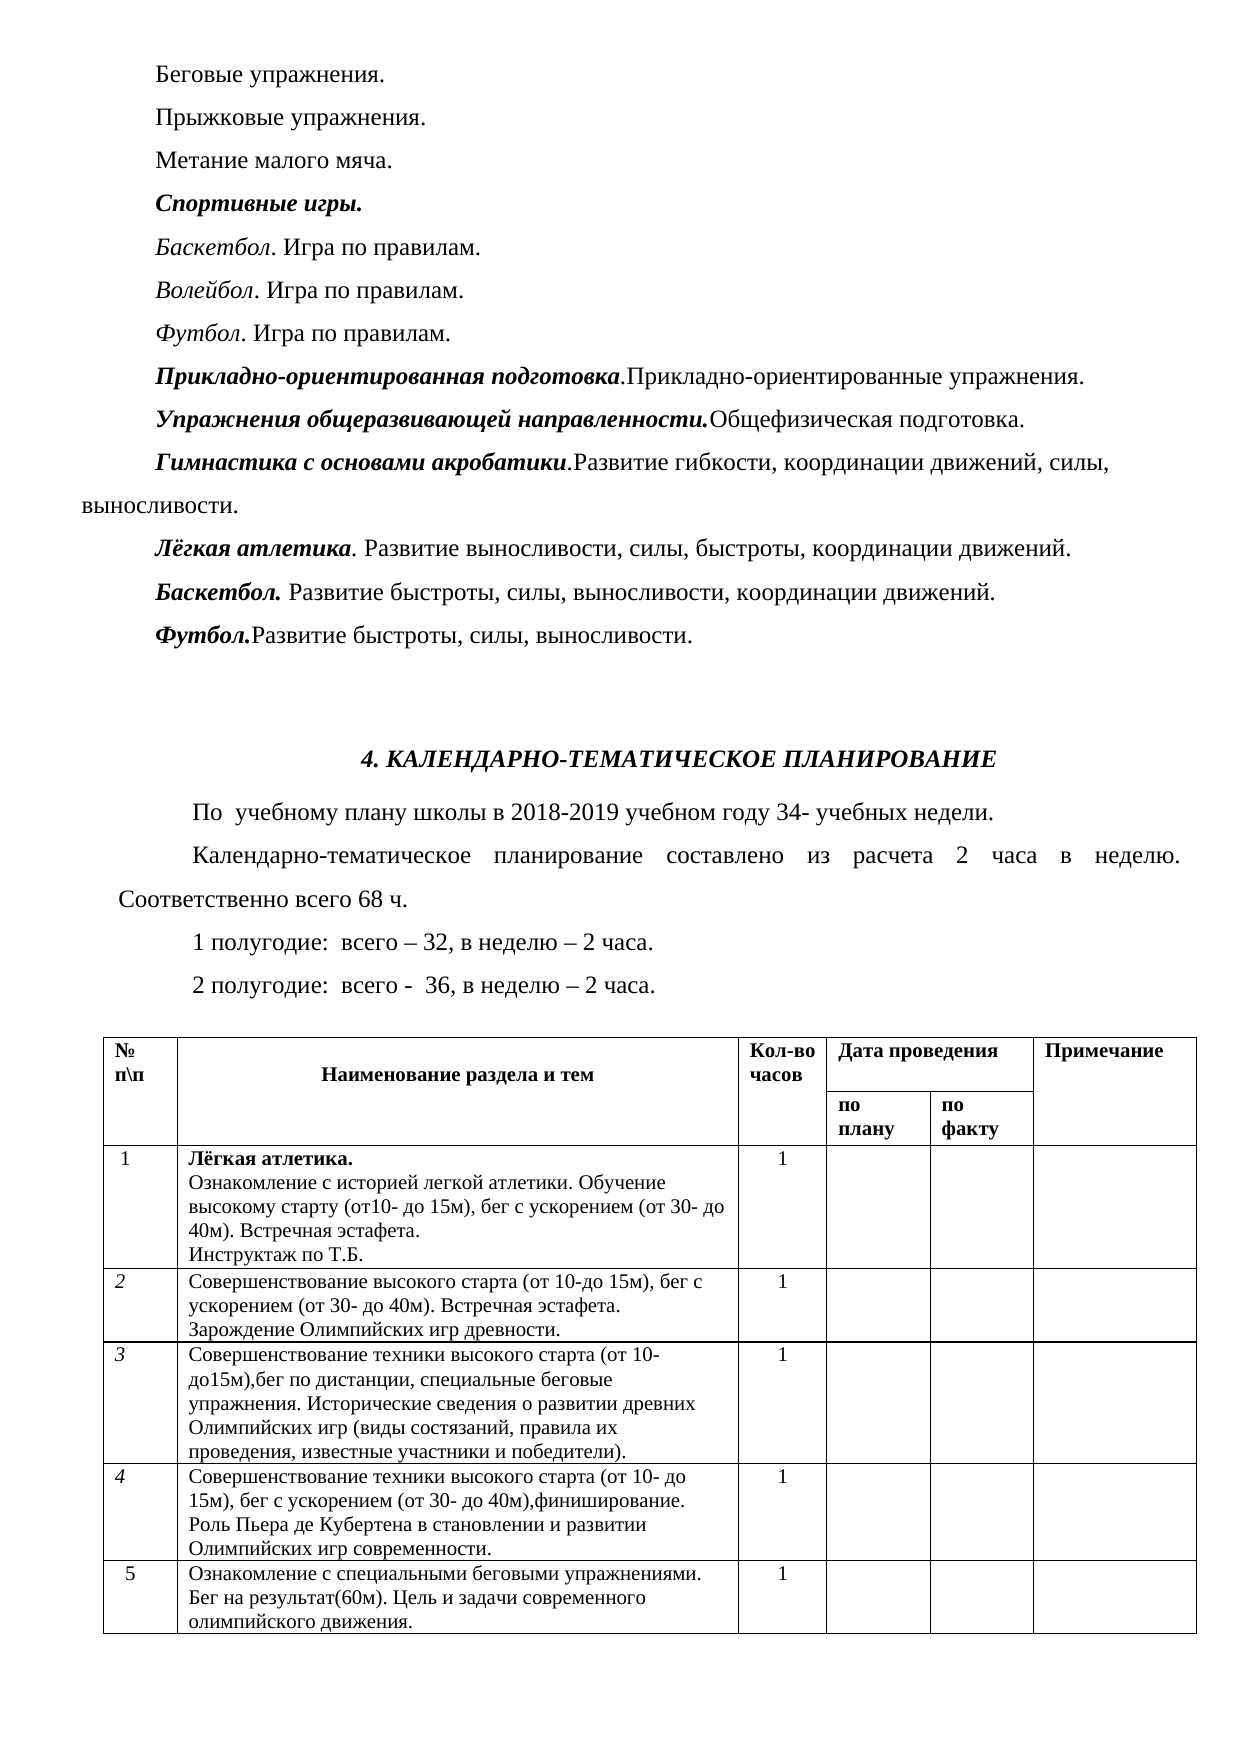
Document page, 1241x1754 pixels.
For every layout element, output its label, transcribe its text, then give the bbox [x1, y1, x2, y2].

table_cell [827, 1561, 930, 1633]
table_cell [931, 1269, 1033, 1341]
table_header № п\п [104, 1038, 177, 1144]
table_cell [827, 1269, 930, 1341]
table_cell Совершенствование техники высокого старта (от 10- до 15м), бег с ускорением (от 30- до 40м),финиширование. Роль Пьера де Кубертена в становлении и развитии Олимпийских игр современности. [178, 1464, 738, 1560]
table_cell Лёгкая атлетика. Ознакомление с историей легкой атлетики. Обучение высокому старту (от10- до 15м), бег с ускорением (от 30- до 40м). Встречная эстафета. Инструктаж по Т.Б. [178, 1146, 738, 1268]
text Упражнения общеразвивающей направленности.Общефизическая подготовка. [81, 404, 1181, 433]
text Лёгкая атлетика. Развитие выносливости, силы, быстроты, координации движений. [81, 533, 1181, 562]
table_cell 1 [739, 1464, 826, 1560]
text По учебному плану школы в 2018-2019 учебном году 34- учебных недели. [118, 797, 1155, 826]
table_cell 1 [739, 1561, 826, 1633]
table_cell 3 [104, 1343, 177, 1463]
table_header Наименование раздела и тем [178, 1038, 738, 1144]
text 1 полугодие: всего – 32, в неделю – 2 часа. [118, 927, 1181, 956]
text 2 полугодие: всего - 36, в неделю – 2 часа. [118, 970, 1181, 999]
table_cell [931, 1561, 1033, 1633]
table_cell [1034, 1561, 1196, 1633]
text Метание малого мяча. [81, 145, 1181, 174]
table_cell 1 [104, 1146, 177, 1268]
table_cell 1 [739, 1146, 826, 1268]
table_cell Ознакомление с специальными беговыми упражнениями. Бег на результат(60м). Цель и задачи современного олимпийского движения. [178, 1561, 738, 1633]
table_cell [827, 1343, 930, 1463]
table_cell по плану [827, 1092, 930, 1144]
table_cell [1034, 1343, 1196, 1463]
text Баскетбол. Игра по правилам. [81, 232, 1181, 260]
table_cell 1 [739, 1269, 826, 1341]
table_cell 4 [104, 1464, 177, 1560]
text Футбол. Игра по правилам. [81, 318, 1181, 347]
table_cell Совершенствование техники высокого старта (от 10- до15м),бег по дистанции, специальные беговые упражнения. Исторические сведения о развитии древних Олимпийских игр (виды состязаний, правила их проведения, известные участники и победители). [178, 1343, 738, 1463]
subtitle 4. КАЛЕНДАРНО-ТЕМАТИЧЕСКОЕ ПЛАНИРОВАНИЕ [118, 744, 1181, 773]
table_header Примечание [1034, 1038, 1196, 1144]
table_header Дата проведения [827, 1038, 1033, 1091]
table_cell 1 [739, 1343, 826, 1463]
text Волейбол. Игра по правилам. [81, 275, 1181, 303]
table_cell [827, 1146, 930, 1268]
table_cell 5 [104, 1561, 177, 1633]
text Прикладно-ориентированная подготовка.Прикладно-ориентированные упражнения. [81, 361, 1181, 390]
table_cell [931, 1343, 1033, 1463]
table_cell [827, 1464, 930, 1560]
text Спортивные игры. [81, 188, 1181, 217]
table_cell Совершенствование высокого старта (от 10-до 15м), бег с ускорением (от 30- до 40м). Встречная эстафета. Зарождение Олимпийских игр древности. [178, 1269, 738, 1341]
table_cell [931, 1464, 1033, 1560]
text Беговые упражнения. [81, 59, 1181, 88]
text Футбол.Развитие быстроты, силы, выносливости. [81, 620, 1181, 648]
table_cell [1034, 1464, 1196, 1560]
table_cell 2 [104, 1269, 177, 1341]
text Календарно-тематическое планирование составлено из расчета 2 часа в неделю. Соответственно всего 68 ч. [118, 841, 1181, 912]
table_cell по факту [931, 1092, 1033, 1144]
text Прыжковые упражнения. [81, 102, 1181, 131]
table_cell [1034, 1146, 1196, 1268]
table_cell [1034, 1269, 1196, 1341]
table_header Кол-во часов [739, 1038, 826, 1144]
text Гимнастика с основами акробатики.Развитие гибкости, координации движений, силы, выносливости. [81, 447, 1181, 519]
table_cell [931, 1146, 1033, 1268]
text Баскетбол. Развитие быстроты, силы, выносливости, координации движений. [81, 577, 1181, 605]
